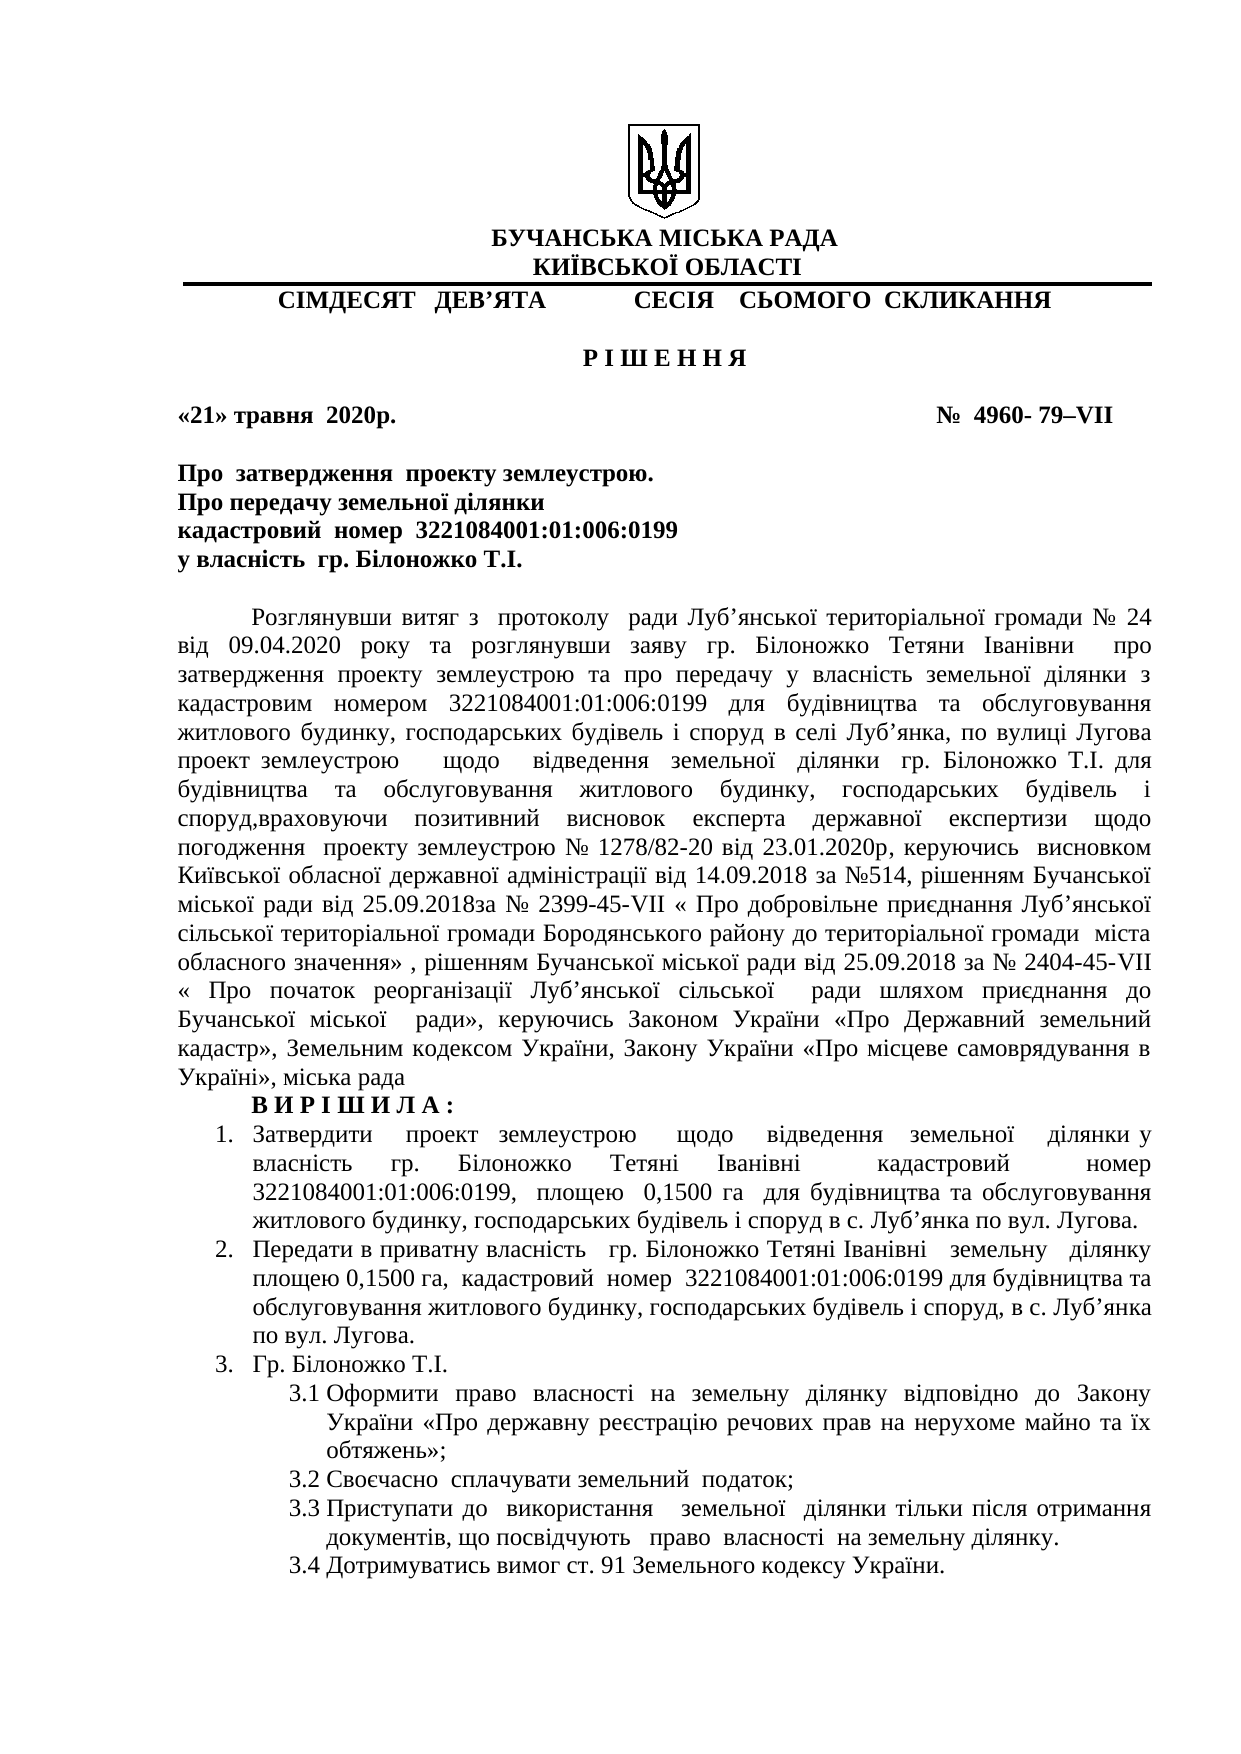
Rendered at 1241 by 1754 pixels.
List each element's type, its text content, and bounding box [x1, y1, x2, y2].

list Гр. Білоножко Т.І. [215, 1349, 1152, 1378]
text Розглянувши витяг з протоколу ради Луб’янської територіальної громади № 24 від 09.04.2020 року та розглянувши заяву гр. Білоножко Тетяни Іванівни про затвердження проекту землеустрою та про передачу у власність земельної ділянки з кадастровим номером 3221084001:01:006:0199 для будівництва та обслуговування житлового будинку, господарських будівель і споруд в селі Луб’янка, по вулиці Лугова проект землеустрою щодо відведення земельної ділянки гр. Білоножко Т.І. для будівництва та обслуговування житлового будинку, господарських будівель і споруд,враховуючи позитивний висновок експерта державної експертизи щодо погодження проекту землеустрою № 1278/82-20 від 23.01.2020р, керуючись висновком Київської обласної державної адміністрації від 14.09.2018 за №514, рішенням Бучанської міської ради від 25.09.2018за № 2399-45-VІІ « Про добровільне приєднання Луб’янської сільської територіальної громади Бородянського району до територіальної громади міста обласного значення» , рішенням Бучанської міської ради від 25.09.2018 за № 2404-45-VІІ « Про початок реорганізації Луб’янської сільської ради шляхом приєднання до Бучанської міської ради», керуючись Законом України «Про Державний земельний кадастр», Земельним кодексом України, Закону України «Про місцеве самоврядування в Україні», міська рада [177, 602, 1152, 1091]
text СІМДЕСЯТ ДЕВ’ЯТА СЕСІЯ СЬОМОГО СКЛИКАННЯ [177, 286, 1152, 314]
text у власність гр. Білоножко Т.І. [177, 544, 1152, 573]
text кадастровий номер 3221084001:01:006:0199 [177, 516, 1152, 544]
list Передати в приватну власність гр. Білоножко Тетяні Іванівні земельну ділянку площею 0,1500 га, кадастровий номер 3221084001:01:006:0199 для будівництва та обслуговування житлового будинку, господарських будівель і споруд, в с. Луб’янка по вул. Лугова. [215, 1234, 1152, 1349]
list Дотримуватись вимог ст. 91 Земельного кодексу України. [288, 1551, 1152, 1579]
text Про передачу земельної ділянки [177, 487, 1152, 516]
list Оформити право власності на земельну ділянку відповідно до Закону України «Про державну реєстрацію речових прав на нерухоме майно та їх обтяжень»; [288, 1378, 1152, 1464]
text Про затвердження проекту землеустрою. [177, 458, 1152, 487]
text «21» травня 2020р. № 4960- 79–VІІ [177, 401, 1152, 429]
text КИЇВСЬКОЇ ОБЛАСТІ [183, 252, 1152, 282]
list Своєчасно сплачувати земельний податок; [288, 1464, 1152, 1493]
list Приступати до використання земельної ділянки тільки після отримання документів, що посвідчують право власності на земельну ділянку. [288, 1493, 1152, 1551]
text В И Р І Ш И Л А : [177, 1091, 1152, 1119]
list Затвердити проект землеустрою щодо відведення земельної ділянки у власність гр. Білоножко Тетяні Іванівні кадастровий номер 3221084001:01:006:0199, площею 0,1500 га для будівництва та обслуговування житлового будинку, господарських будівель і споруд в с. Луб’янка по вул. Лугова. [215, 1119, 1152, 1234]
text Р І Ш Е Н Н Я [177, 343, 1152, 372]
text БУЧАНСЬКА МІСЬКА РАДА [177, 223, 1152, 252]
